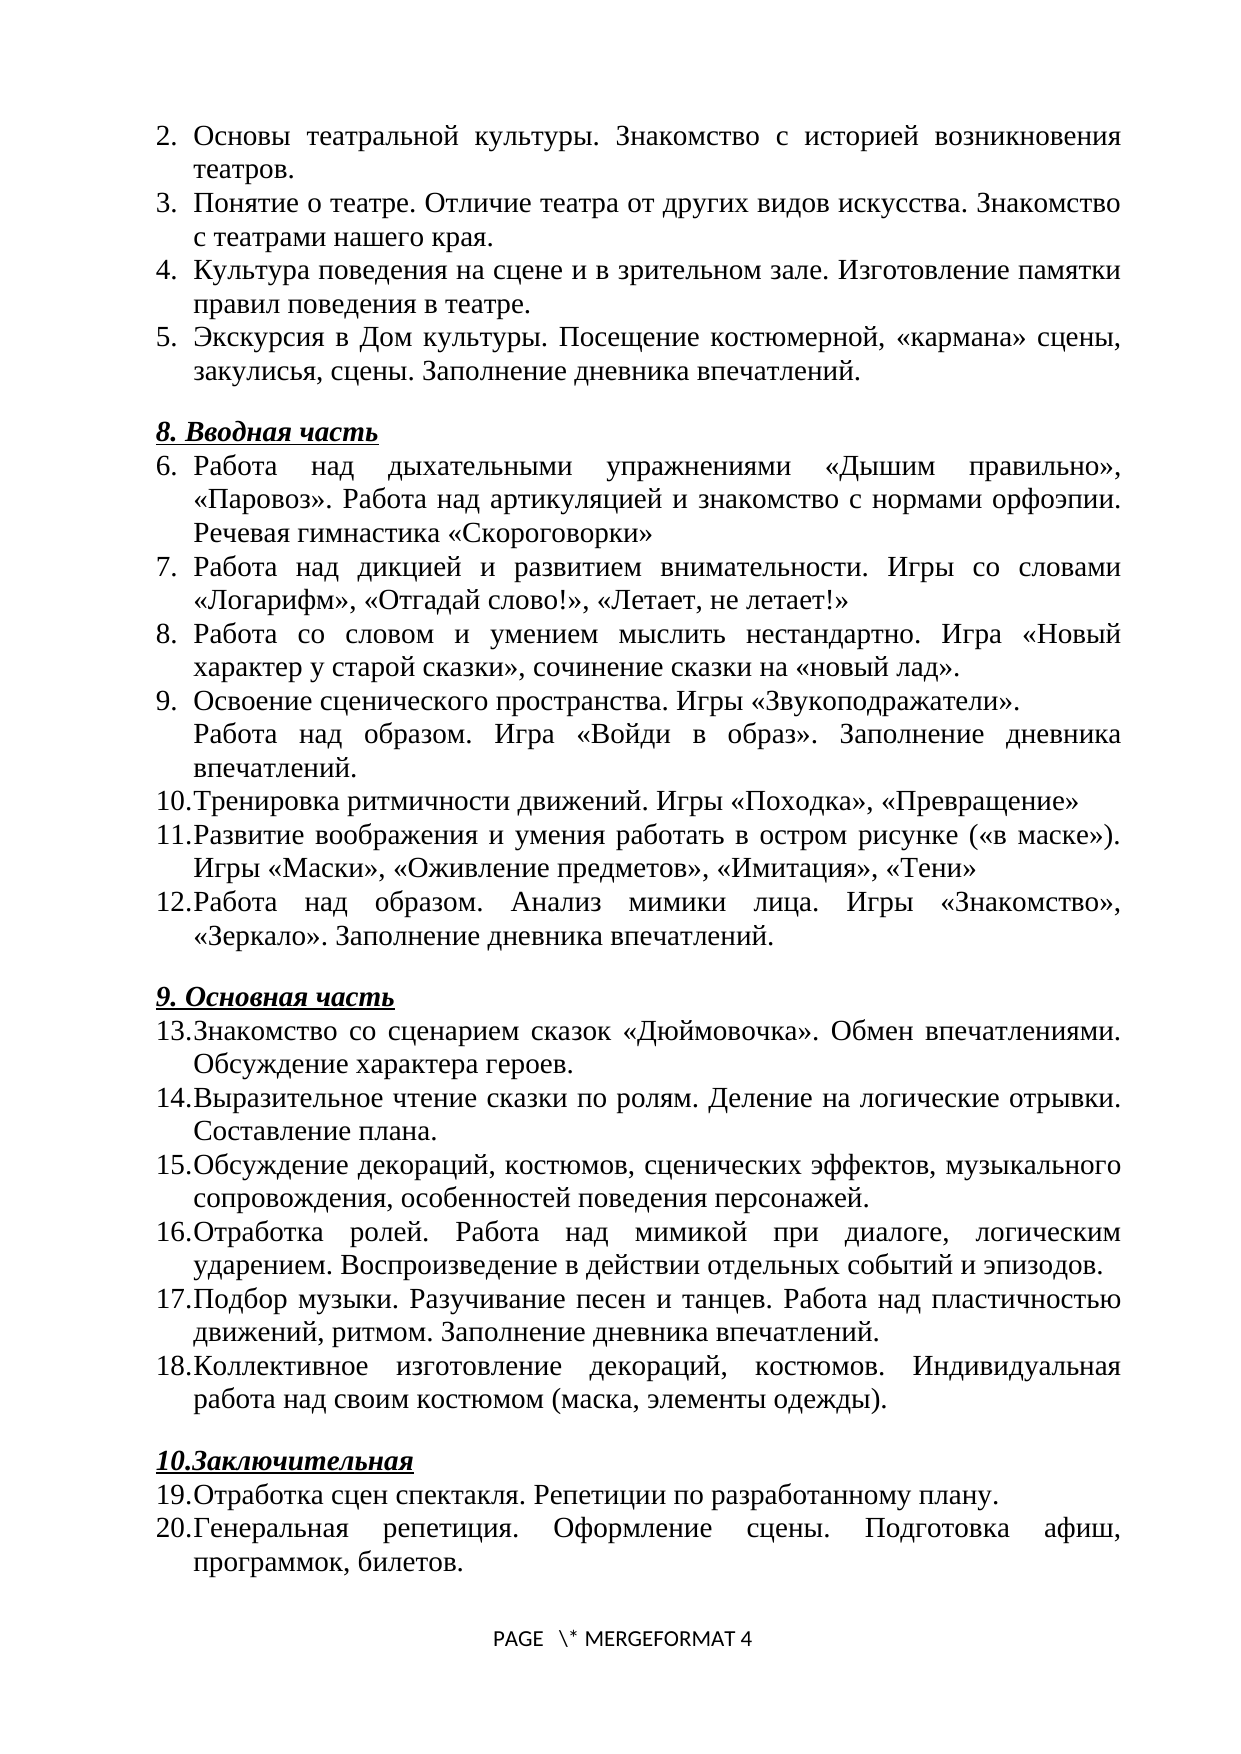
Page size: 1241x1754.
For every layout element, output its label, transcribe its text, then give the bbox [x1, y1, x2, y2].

list Развитие воображения и умения работать в остром рисунке («в маске»). Игры «Маски», «Оживление предметов», «Имитация», «Тени» [156, 817, 1122, 884]
list Экскурсия в Дом культуры. Посещение костюмерной, «кармана» сцены, закулисья, сцены. Заполнение дневника впечатлений. [156, 319, 1122, 386]
text 9. Основная часть [156, 979, 1122, 1013]
text 10.Заключительная [156, 1443, 1122, 1477]
list Работа над дыхательными упражнениями «Дышим правильно», «Паровоз». Работа над артикуляцией и знакомство с нормами орфоэпии. Речевая гимнастика «Скороговорки» [156, 448, 1122, 549]
list Работа над дикцией и развитием внимательности. Игры со словами «Логарифм», «Отгадай слово!», «Летает, не летает!» [156, 549, 1122, 616]
list Освоение сценического пространства. Игры «Звукоподражатели». [156, 683, 1122, 716]
list Понятие о театре. Отличие театра от других видов искусства. Знакомство с театрами нашего края. [156, 185, 1122, 252]
text 8. Вводная часть [156, 414, 1122, 448]
list Тренировка ритмичности движений. Игры «Походка», «Превращение» [156, 783, 1122, 817]
list Отработка сцен спектакля. Репетиции по разработанному плану. [156, 1477, 1122, 1510]
list Коллективное изготовление декораций, костюмов. Индивидуальная работа над своим костюмом (маска, элементы одежды). [156, 1348, 1122, 1415]
list Знакомство со сценарием сказок «Дюймовочка». Обмен впечатлениями. Обсуждение характера героев. [156, 1013, 1122, 1080]
list Отработка ролей. Работа над мимикой при диалоге, логическим ударением. Воспроизведение в действии отдельных событий и эпизодов. [156, 1214, 1122, 1281]
list Основы театральной культуры. Знакомство с историей возникновения театров. [156, 118, 1122, 185]
list Культура поведения на сцене и в зрительном зале. Изготовление памятки правил поведения в театре. [156, 252, 1122, 319]
list Генеральная репетиция. Оформление сцены. Подготовка афиш, программок, билетов. [156, 1510, 1122, 1577]
list Обсуждение декораций, костюмов, сценических эффектов, музыкального сопровождения, особенностей поведения персонажей. [156, 1147, 1122, 1214]
list Подбор музыки. Разучивание песен и танцев. Работа над пластичностью движений, ритмом. Заполнение дневника впечатлений. [156, 1281, 1122, 1348]
list Выразительное чтение сказки по ролям. Деление на логические отрывки. Составление плана. [156, 1080, 1122, 1147]
list Работа над образом. Игра «Войди в образ». Заполнение дневника впечатлений. [193, 716, 1122, 783]
list Работа со словом и умением мыслить нестандартно. Игра «Новый характер у старой сказки», сочинение сказки на «новый лад». [156, 616, 1122, 683]
list Работа над образом. Анализ мимики лица. Игры «Знакомство», «Зеркало». Заполнение дневника впечатлений. [156, 884, 1122, 951]
